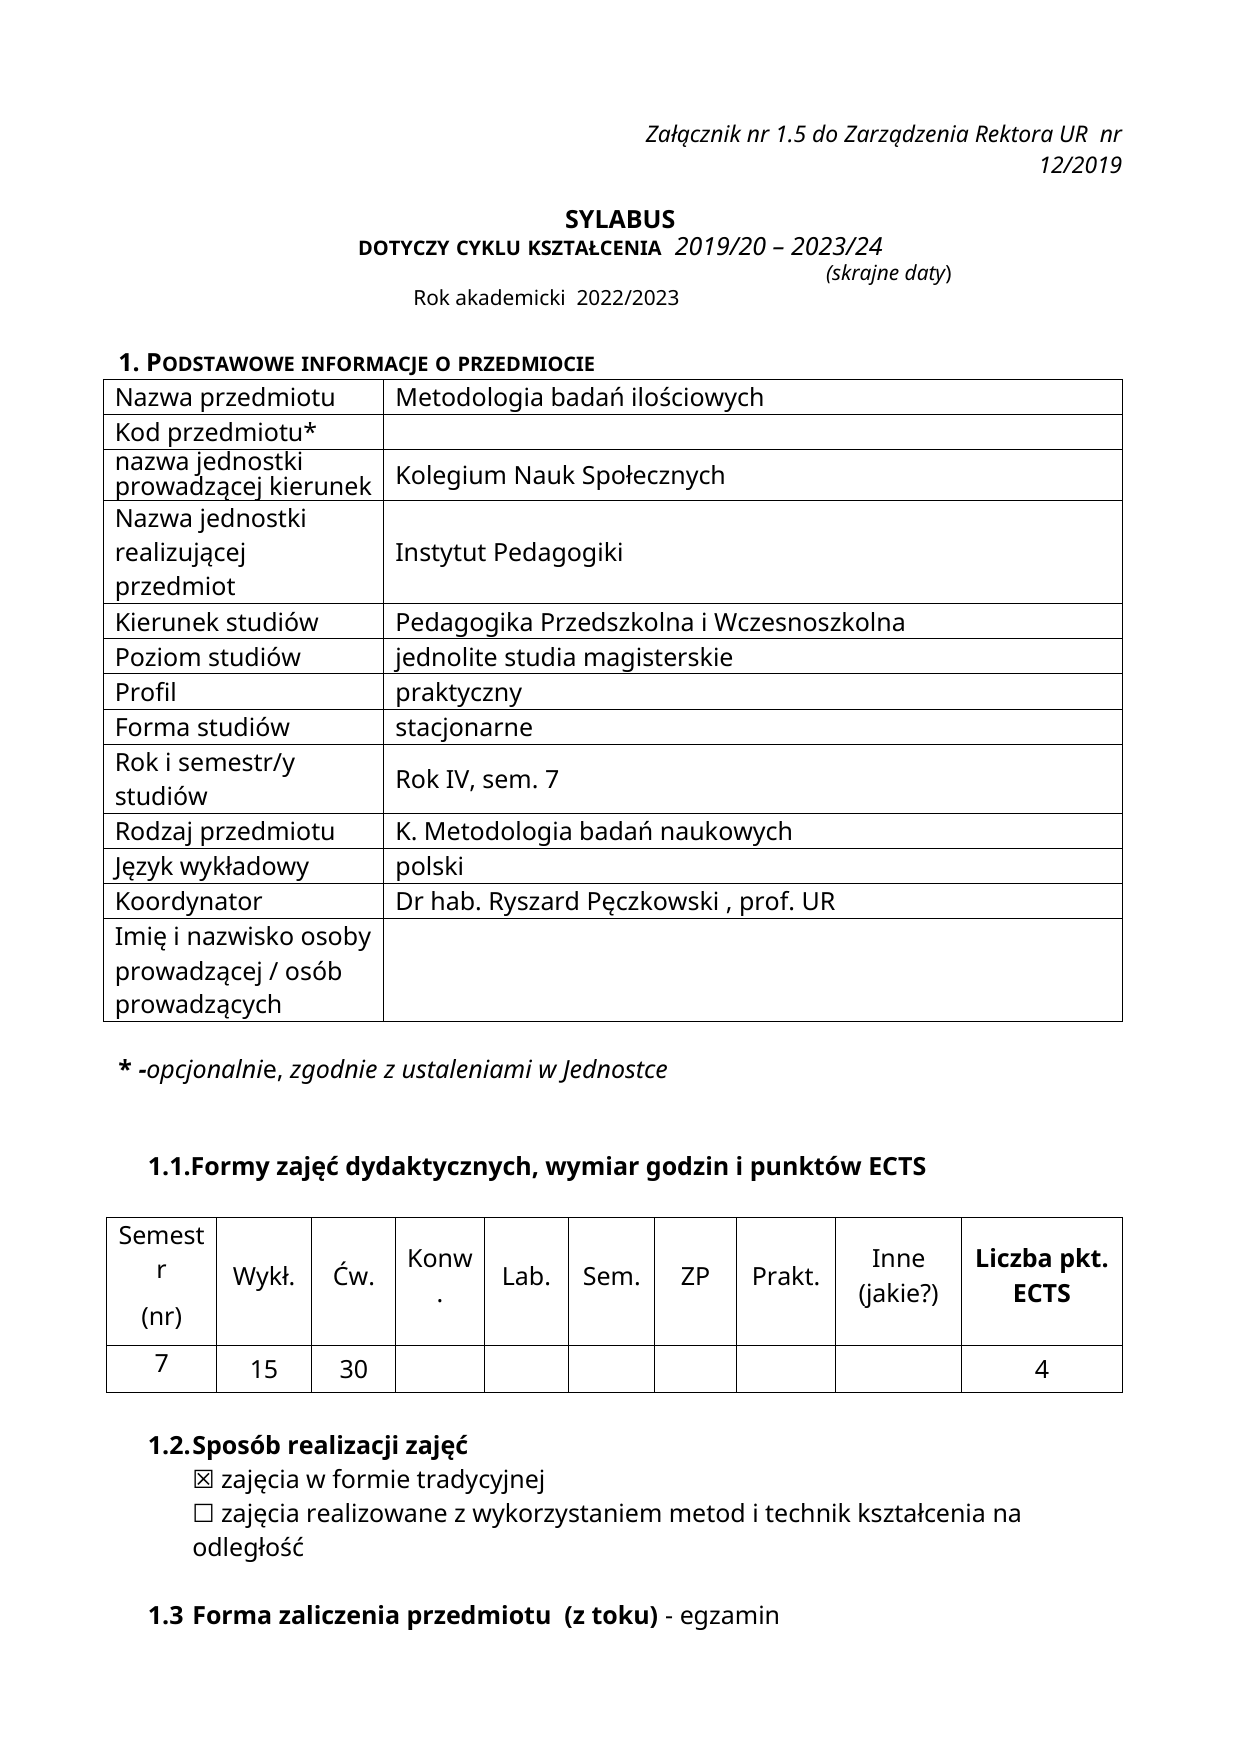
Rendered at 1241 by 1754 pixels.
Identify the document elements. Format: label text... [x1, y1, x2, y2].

table_cell Dr hab. Ryszard Pęczkowski , prof. UR [384, 884, 1122, 918]
table_cell praktyczny [384, 674, 1122, 708]
table_cell [737, 1346, 835, 1392]
table_cell Instytut Pedagogiki [384, 501, 1122, 603]
table_header Konw. [396, 1218, 484, 1345]
text (skrajne daty) [118, 261, 1122, 286]
text 1. Podstawowe informacje o przedmiocie [118, 344, 1122, 379]
table_cell Kierunek studiów [104, 604, 383, 638]
table_cell Nazwa jednostki realizującej przedmiot [104, 501, 383, 603]
table_cell [655, 1346, 736, 1392]
table_cell jednolite studia magisterskie [384, 639, 1122, 673]
table_header Nazwa przedmiotu [104, 380, 383, 414]
table_cell Imię i nazwisko osoby prowadzącej / osób prowadzących [104, 919, 383, 1021]
table_cell Pedagogika Przedszkolna i Wczesnoszkolna [384, 604, 1122, 638]
table_cell [569, 1346, 654, 1392]
table_cell [485, 1346, 568, 1392]
table_cell [836, 1346, 961, 1392]
table_header Prakt. [737, 1218, 835, 1345]
table_cell 7 [107, 1346, 216, 1392]
text ☐ zajęcia realizowane z wykorzystaniem metod i technik kształcenia na odległość [192, 1496, 1122, 1564]
table_header Sem. [569, 1218, 654, 1345]
table_cell nazwa jednostki prowadzącej kierunek [104, 450, 383, 500]
table_header Wykł. [217, 1218, 311, 1345]
table_header Inne (jakie?) [836, 1218, 961, 1345]
text SYLABUS [118, 201, 1122, 236]
table_header Ćw. [312, 1218, 395, 1345]
table_cell K. Metodologia badań naukowych [384, 814, 1122, 848]
table_cell stacjonarne [384, 710, 1122, 743]
table_cell 4 [962, 1346, 1122, 1392]
table_cell Rodzaj przedmiotu [104, 814, 383, 848]
table_cell Poziom studiów [104, 639, 383, 673]
text 1.2. Sposób realizacji zajęć [148, 1427, 1122, 1461]
table_cell Kod przedmiotu* [104, 415, 383, 449]
table_header Liczba pkt. ECTS [962, 1218, 1122, 1345]
table_cell Kolegium Nauk Społecznych [384, 450, 1122, 500]
table_header ZP [655, 1218, 736, 1345]
table_cell 30 [312, 1346, 395, 1392]
text * -opcjonalnie, zgodnie z ustaleniami w Jednostce [118, 1051, 1122, 1086]
table_cell [396, 1346, 484, 1392]
table_cell [384, 415, 1122, 449]
table_cell Forma studiów [104, 710, 383, 743]
text 1.3 Forma zaliczenia przedmiotu (z toku) - egzamin [148, 1598, 1122, 1632]
table_cell Koordynator [104, 884, 383, 918]
table_cell 15 [217, 1346, 311, 1392]
table_header Lab. [485, 1218, 568, 1345]
table_cell [384, 919, 1122, 1021]
text ☒ zajęcia w formie tradycyjnej [192, 1461, 1122, 1496]
table_cell Rok i semestr/y studiów [104, 745, 383, 813]
table_cell polski [384, 849, 1122, 883]
table_header Semestr (nr) [107, 1218, 216, 1345]
text Załącznik nr 1.5 do Zarządzenia Rektora UR nr 12/2019 [118, 118, 1122, 181]
table_cell Profil [104, 674, 383, 708]
text Rok akademicki 2022/2023 [118, 286, 1122, 311]
text dotyczy cyklu kształcenia 2019/20 – 2023/24 [118, 236, 1122, 261]
table_cell Rok IV, sem. 7 [384, 745, 1122, 813]
table_header Metodologia badań ilościowych [384, 380, 1122, 414]
table_cell Język wykładowy [104, 849, 383, 883]
text 1.1.Formy zajęć dydaktycznych, wymiar godzin i punktów ECTS [148, 1149, 1122, 1183]
